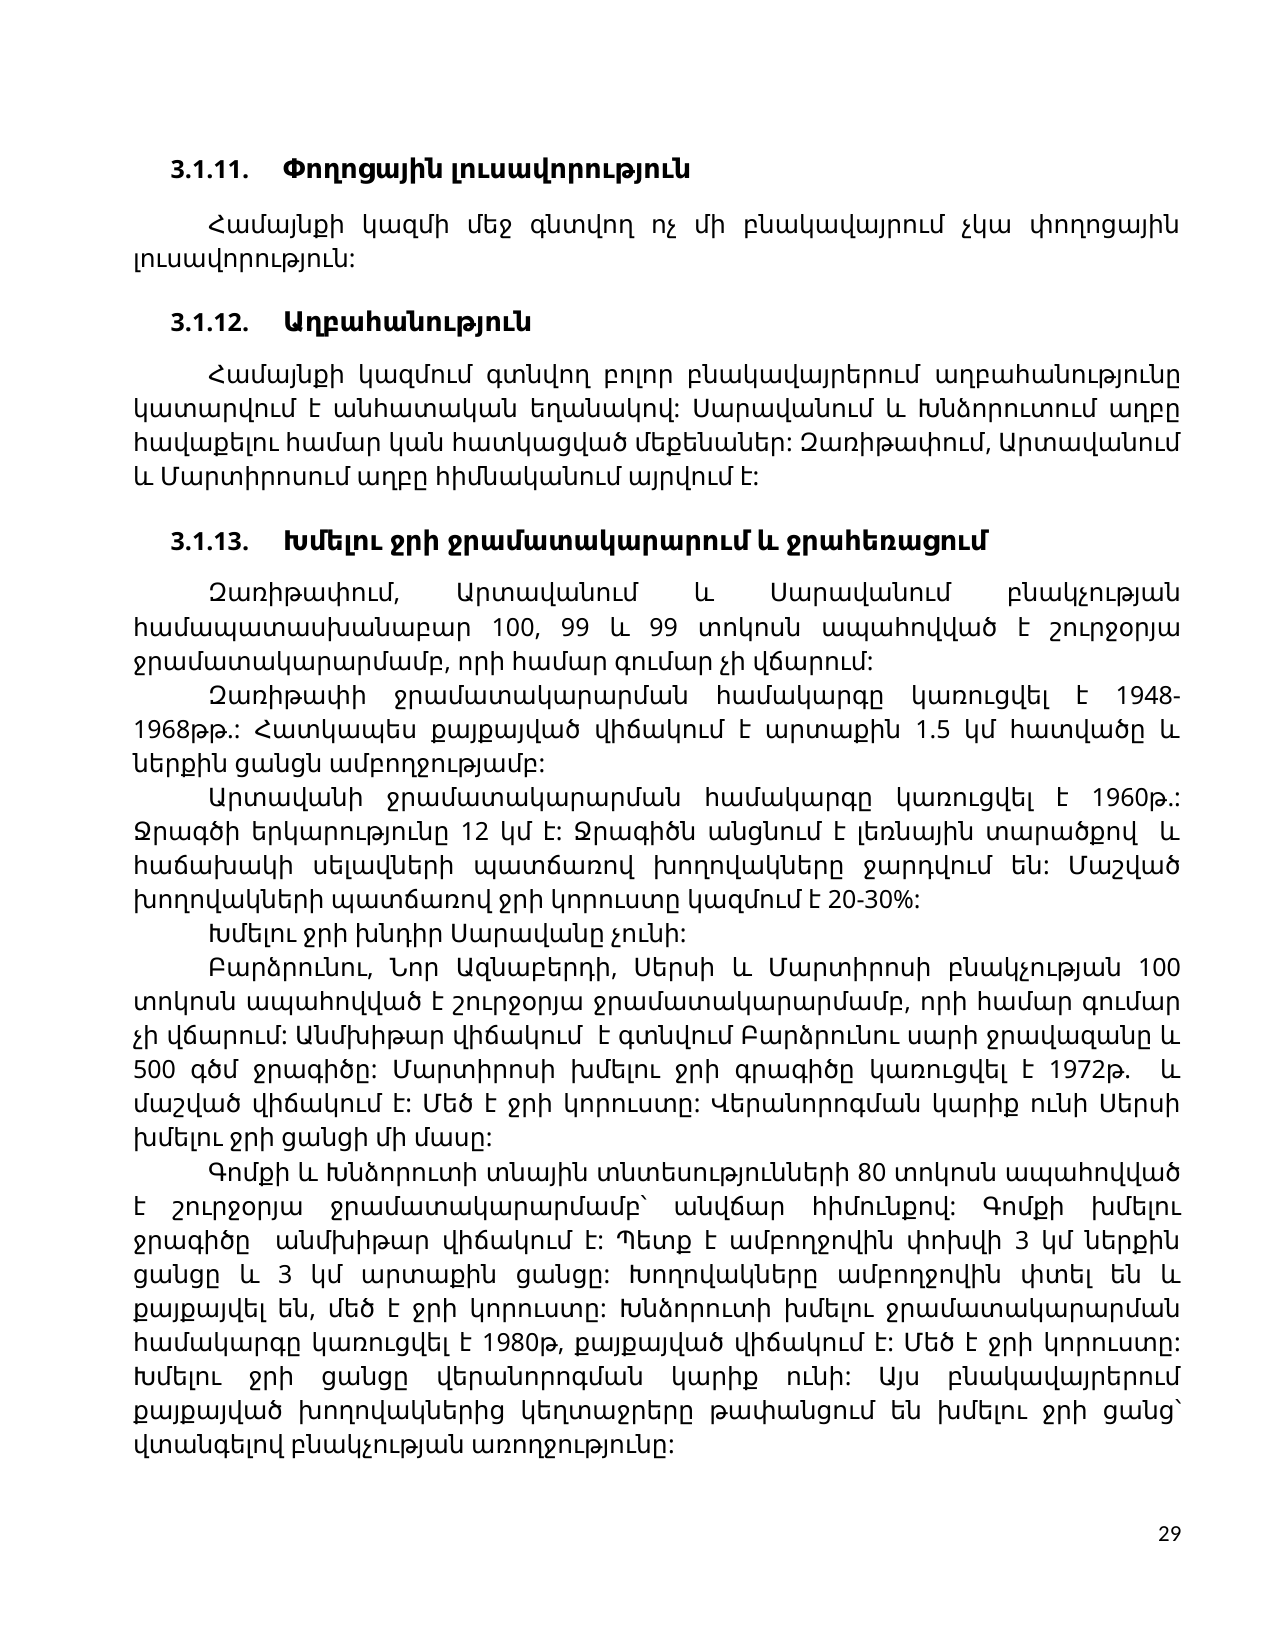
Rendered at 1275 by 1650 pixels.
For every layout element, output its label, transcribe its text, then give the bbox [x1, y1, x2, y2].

list Խմելու ջրի ջրամատակարարում և ջրահեռացում [170, 521, 1181, 558]
text Զառիթափի ջրամատակարարման համակարգը կառուցվել է 1948-1968թթ.: Հատկապես քայքայված վիճակում է արտաքին 1.5 կմ հատվածը և ներքին ցանցն ամբողջությամբ: [133, 677, 1181, 779]
text Գոմքի և Խնձորուտի տնային տնտեսությունների 80 տոկոսն ապահովված է շուրջօրյա ջրամատակարարմամբ՝ անվճար հիմունքով: Գոմքի խմելու ջրագիծը անմխիթար վիճակում է: Պետք է ամբողջովին փոխվի 3 կմ ներքին ցանցը և 3 կմ արտաքին ցանցը: Խողովակները ամբողջովին փտել են և քայքայվել են, մեծ է ջրի կորուստը: Խնձորուտի խմելու ջրամատակարարման համակարգը կառուցվել է 1980թ, քայքայված վիճակում է: Մեծ է ջրի կորուստը: Խմելու ջրի ցանցը վերանորոգման կարիք ունի: Այս բնակավայրերում քայքայված խողովակներից կեղտաջրերը թափանցում են խմելու ջրի ցանց՝ վտանգելով բնակչության առողջությունը: [133, 1154, 1181, 1461]
list Աղբահանություն [170, 303, 1181, 340]
text Համայնքի կազմում գտնվող բոլոր բնակավայրերում աղբահանությունը կատարվում է անհատական եղանակով: Սարավանում և Խնձորուտում աղբը հավաքելու համար կան հատկացված մեքենաներ: Զառիթափում, Արտավանում և Մարտիրոսում աղբը հիմնականում այրվում է: [133, 357, 1181, 493]
list Փողոցային լուսավորություն [170, 150, 1181, 187]
text Արտավանի ջրամատակարարման համակարգը կառուցվել է 1960թ.: Ջրագծի երկարությունը 12 կմ է: Ջրագիծն անցնում է լեռնային տարածքով և հաճախակի սելավների պատճառով խողովակները ջարդվում են: Մաշված խողովակների պատճառով ջրի կորուստը կազմում է 20-30%: [133, 779, 1181, 916]
text Բարձրունու, Նոր Ազնաբերդի, Սերսի և Մարտիրոսի բնակչության 100 տոկոսն ապահովված է շուրջօրյա ջրամատակարարմամբ, որի համար գումար չի վճարում: Անմխիթար վիճակում է գտնվում Բարձրունու սարի ջրավազանը և 500 գծմ ջրագիծը: Մարտիրոսի խմելու ջրի գրագիծը կառուցվել է 1972թ. և մաշված վիճակում է: Մեծ է ջրի կորուստը: Վերանորոգման կարիք ունի Սերսի խմելու ջրի ցանցի մի մասը: [133, 950, 1181, 1154]
text Խմելու ջրի խնդիր Սարավանը չունի: [133, 916, 1181, 950]
text Համայնքի կազմի մեջ գնտվող ոչ մի բնակավայրում չկա փողոցային լուսավորություն: [133, 207, 1181, 275]
text Զառիթափում, Արտավանում և Սարավանում բնակչության համապատասխանաբար 100, 99 և 99 տոկոսն ապահովված է շուրջօրյա ջրամատակարարմամբ, որի համար գումար չի վճարում: [133, 575, 1181, 677]
